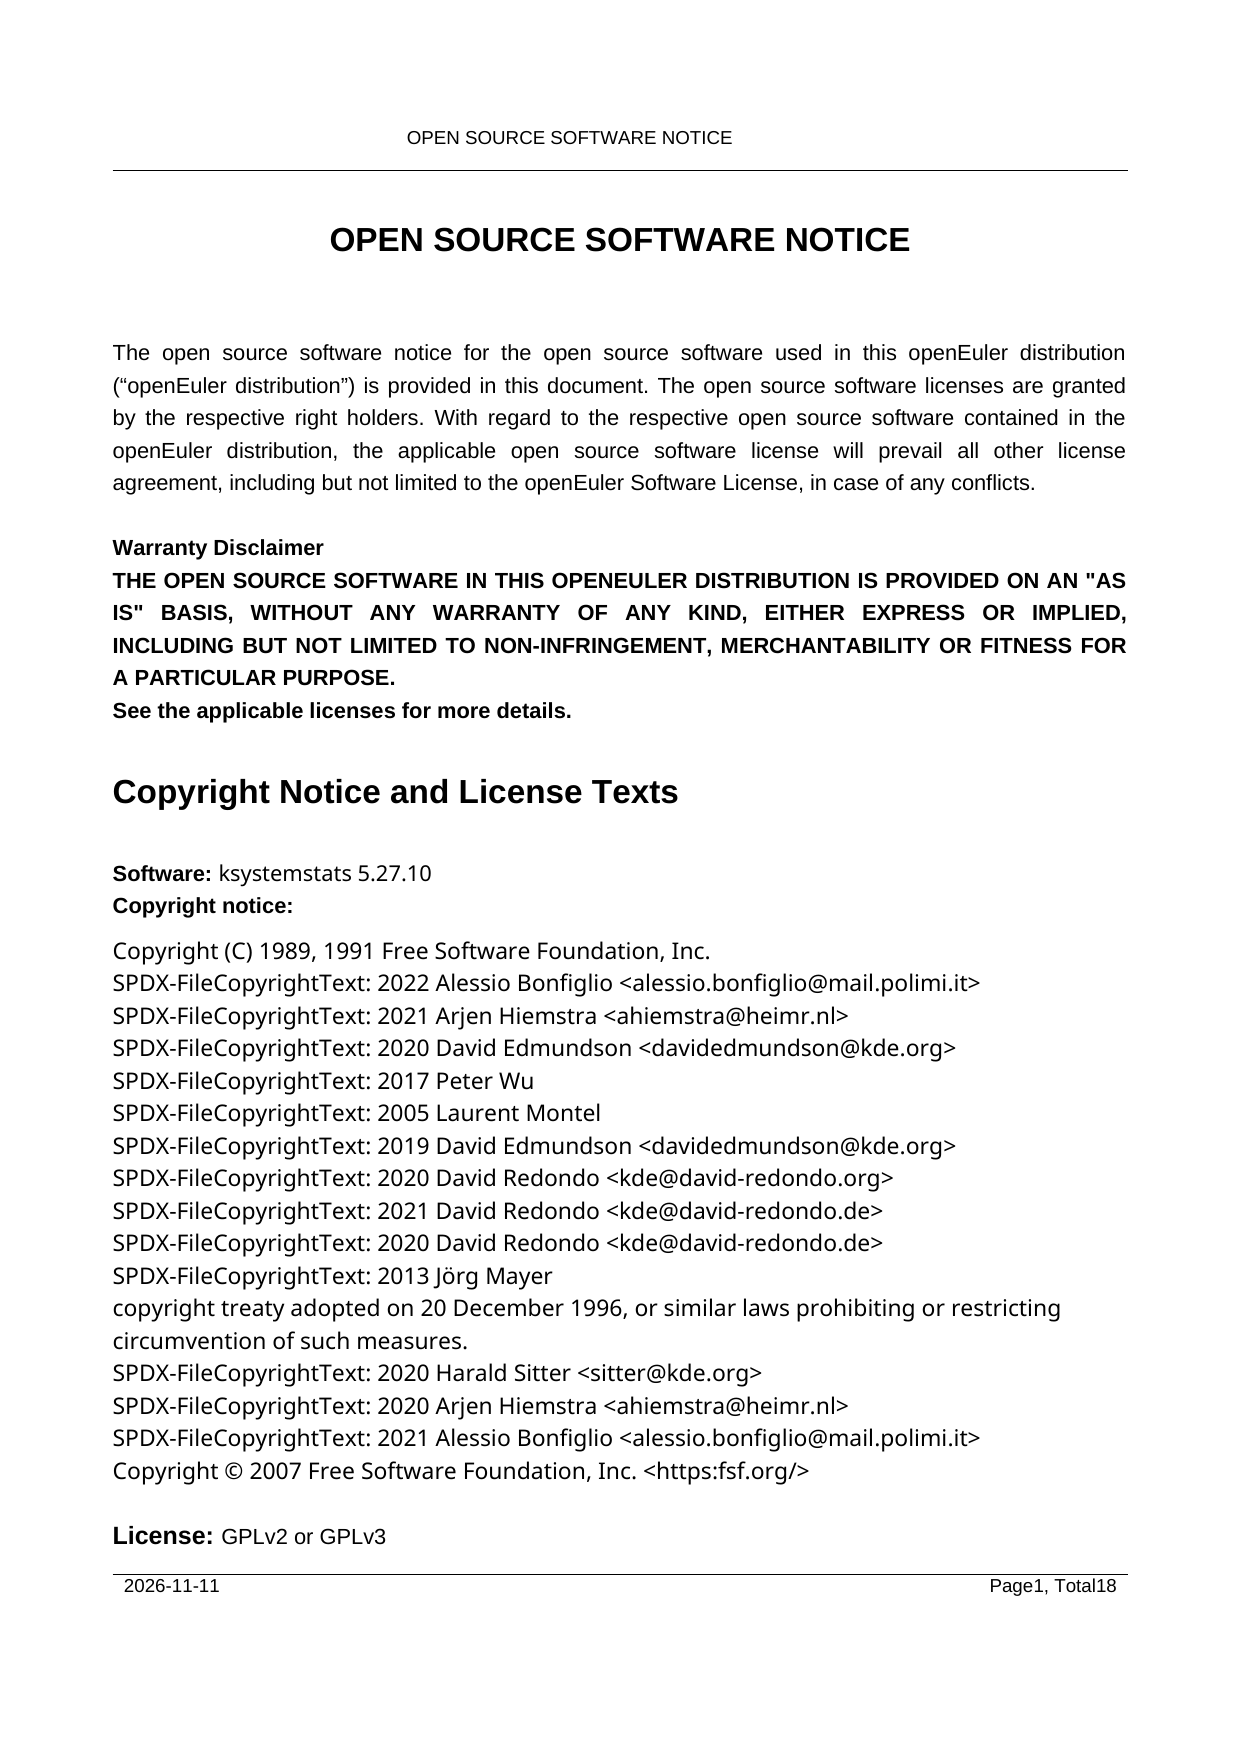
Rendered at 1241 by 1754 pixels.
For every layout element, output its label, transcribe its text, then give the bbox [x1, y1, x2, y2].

text License: GPLv2 or GPLv3 [112, 1519, 1128, 1551]
text Copyright Notice and License Texts [112, 759, 1128, 824]
text The open source software notice for the open source software used in this openEuler distribution (“openEuler distribution”) is provided in this document. The open source software licenses are granted by the respective right holders. With regard to the respective open source software contained in the openEuler distribution, the applicable open source software license will prevail all other license agreement, including but not limited to the openEuler Software License, in case of any conflicts. [112, 336, 1128, 499]
text Copyright (C) 1989, 1991 Free Software Foundation, Inc. SPDX-FileCopyrightText: 2022 Alessio Bonfiglio <alessio.bonfiglio@mail.polimi.it> SPDX-FileCopyrightText: 2021 Arjen Hiemstra <ahiemstra@heimr.nl> SPDX-FileCopyrightText: 2020 David Edmundson <davidedmundson@kde.org> SPDX-FileCopyrightText: 2017 Peter Wu SPDX-FileCopyrightText: 2005 Laurent Montel SPDX-FileCopyrightText: 2019 David Edmundson <davidedmundson@kde.org> SPDX-FileCopyrightText: 2020 David Redondo <kde@david-redondo.org> SPDX-FileCopyrightText: 2021 David Redondo <kde@david-redondo.de> SPDX-FileCopyrightText: 2020 David Redondo <kde@david-redondo.de> SPDX-FileCopyrightText: 2013 Jörg Mayer copyright treaty adopted on 20 December 1996, or similar laws prohibiting or restricting circumvention of such measures. SPDX-FileCopyrightText: 2020 Harald Sitter <sitter@kde.org> SPDX-FileCopyrightText: 2020 Arjen Hiemstra <ahiemstra@heimr.nl> SPDX-FileCopyrightText: 2021 Alessio Bonfiglio <alessio.bonfiglio@mail.polimi.it> Copyright © 2007 Free Software Foundation, Inc. <https:fsf.org/> [112, 934, 1128, 1519]
text OPEN SOURCE SOFTWARE NOTICE [112, 206, 1128, 271]
title Software: ksystemstats 5.27.10 [112, 856, 1128, 889]
text Copyright notice: [112, 889, 1128, 921]
text THE OPEN SOURCE SOFTWARE IN THIS OPENEULER DISTRIBUTION IS PROVIDED ON AN "AS IS" BASIS, WITHOUT ANY WARRANTY OF ANY KIND, EITHER EXPRESS OR IMPLIED, INCLUDING BUT NOT LIMITED TO NON-INFRINGEMENT, MERCHANTABILITY OR FITNESS FOR A PARTICULAR PURPOSE. See the applicable licenses for more details. [112, 564, 1128, 726]
text Warranty Disclaimer [112, 531, 1128, 564]
